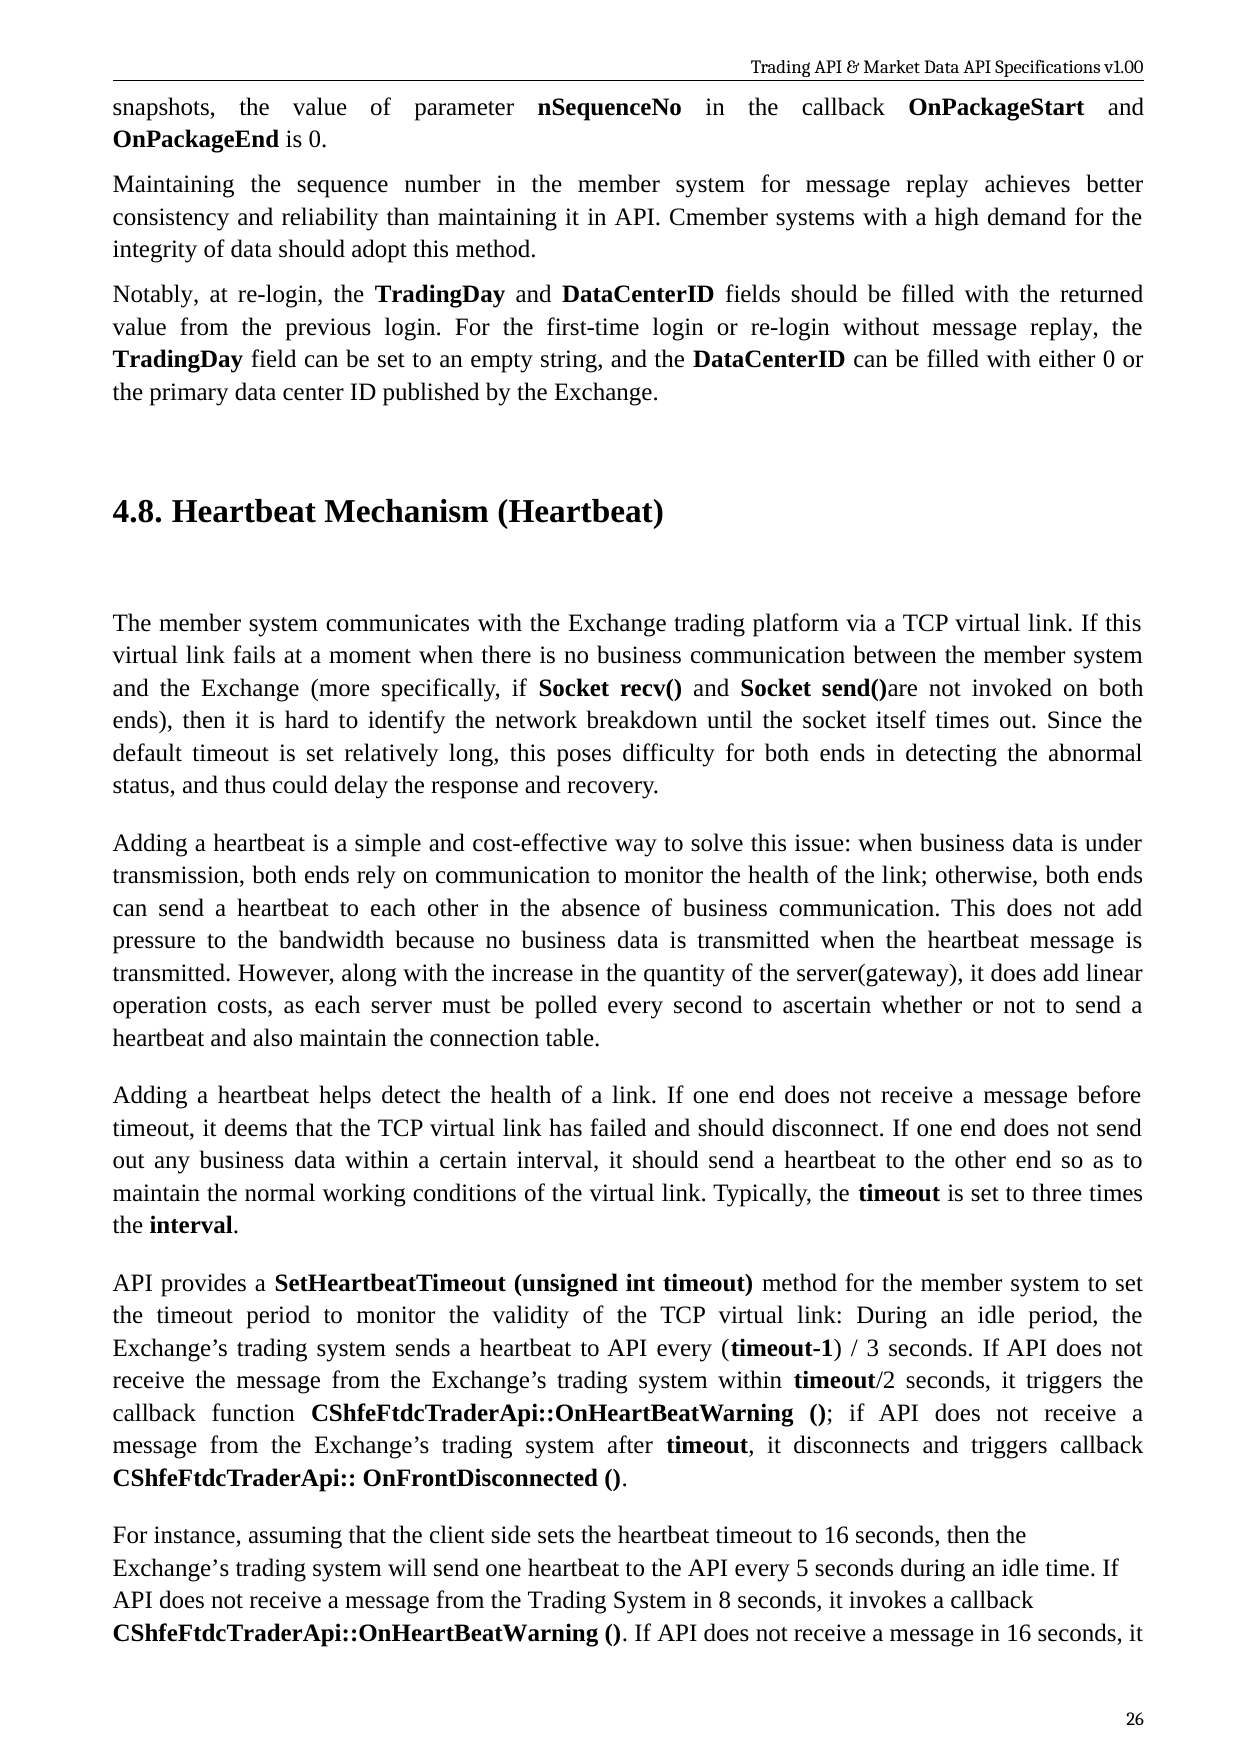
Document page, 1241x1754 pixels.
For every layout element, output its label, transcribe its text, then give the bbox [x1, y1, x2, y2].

text The member system communicates with the Exchange trading platform via a TCP virtual link. If this virtual link fails at a moment when there is no business communication between the member system and the Exchange (more specifically, if Socket recv() and Socket send()are not invoked on both ends), then it is hard to identify the network breakdown until the socket itself times out. Since the default timeout is set relatively long, this poses difficulty for both ends in detecting the abnormal status, and thus could delay the response and recovery. [112, 606, 1144, 801]
subtitle Heartbeat Mechanism (Heartbeat) [112, 478, 1144, 543]
text Adding a heartbeat is a simple and cost-effective way to solve this issue: when business data is under transmission, both ends rely on communication to monitor the health of the link; otherwise, both ends can send a heartbeat to each other in the absence of business communication. This does not add pressure to the bandwidth because no business data is transmitted when the heartbeat message is transmitted. However, along with the increase in the quantity of the server(gateway), it does add linear operation costs, as each server must be polled every second to ascertain whether or not to send a heartbeat and also maintain the connection table. [112, 826, 1144, 1053]
text API provides a SetHeartbeatTimeout (unsigned int timeout) method for the member system to set the timeout period to monitor the validity of the TCP virtual link: During an idle period, the Exchange’s trading system sends a heartbeat to API every (timeout-1) / 3 seconds. If API does not receive the message from the Exchange’s trading system within timeout/2 seconds, it triggers the callback function CShfeFtdcTraderApi::OnHeartBeatWarning (); if API does not receive a message from the Exchange’s trading system after timeout, it disconnects and triggers callback CShfeFtdcTraderApi:: OnFrontDisconnected (). [112, 1266, 1144, 1493]
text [112, 90, 1144, 155]
text Adding a heartbeat helps detect the health of a link. If one end does not receive a message before timeout, it deems that the TCP virtual link has failed and should disconnect. If one end does not send out any business data within a certain interval, it should send a heartbeat to the other end so as to maintain the normal working conditions of the virtual link. Typically, the timeout is set to three times the interval. [112, 1078, 1144, 1241]
text Maintaining the sequence number in the member system for message replay achieves better consistency and reliability than maintaining it in API. Cmember systems with a high demand for the integrity of data should adopt this method. [112, 168, 1144, 265]
text Notably, at re-login, the TradingDay and DataCenterID fields should be filled with the returned value from the previous login. For the first-time login or re-login without message replay, the TradingDay field can be set to an empty string, and the DataCenterID can be filled with either 0 or the primary data center ID published by the Exchange. [112, 278, 1144, 408]
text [112, 1518, 1144, 1648]
